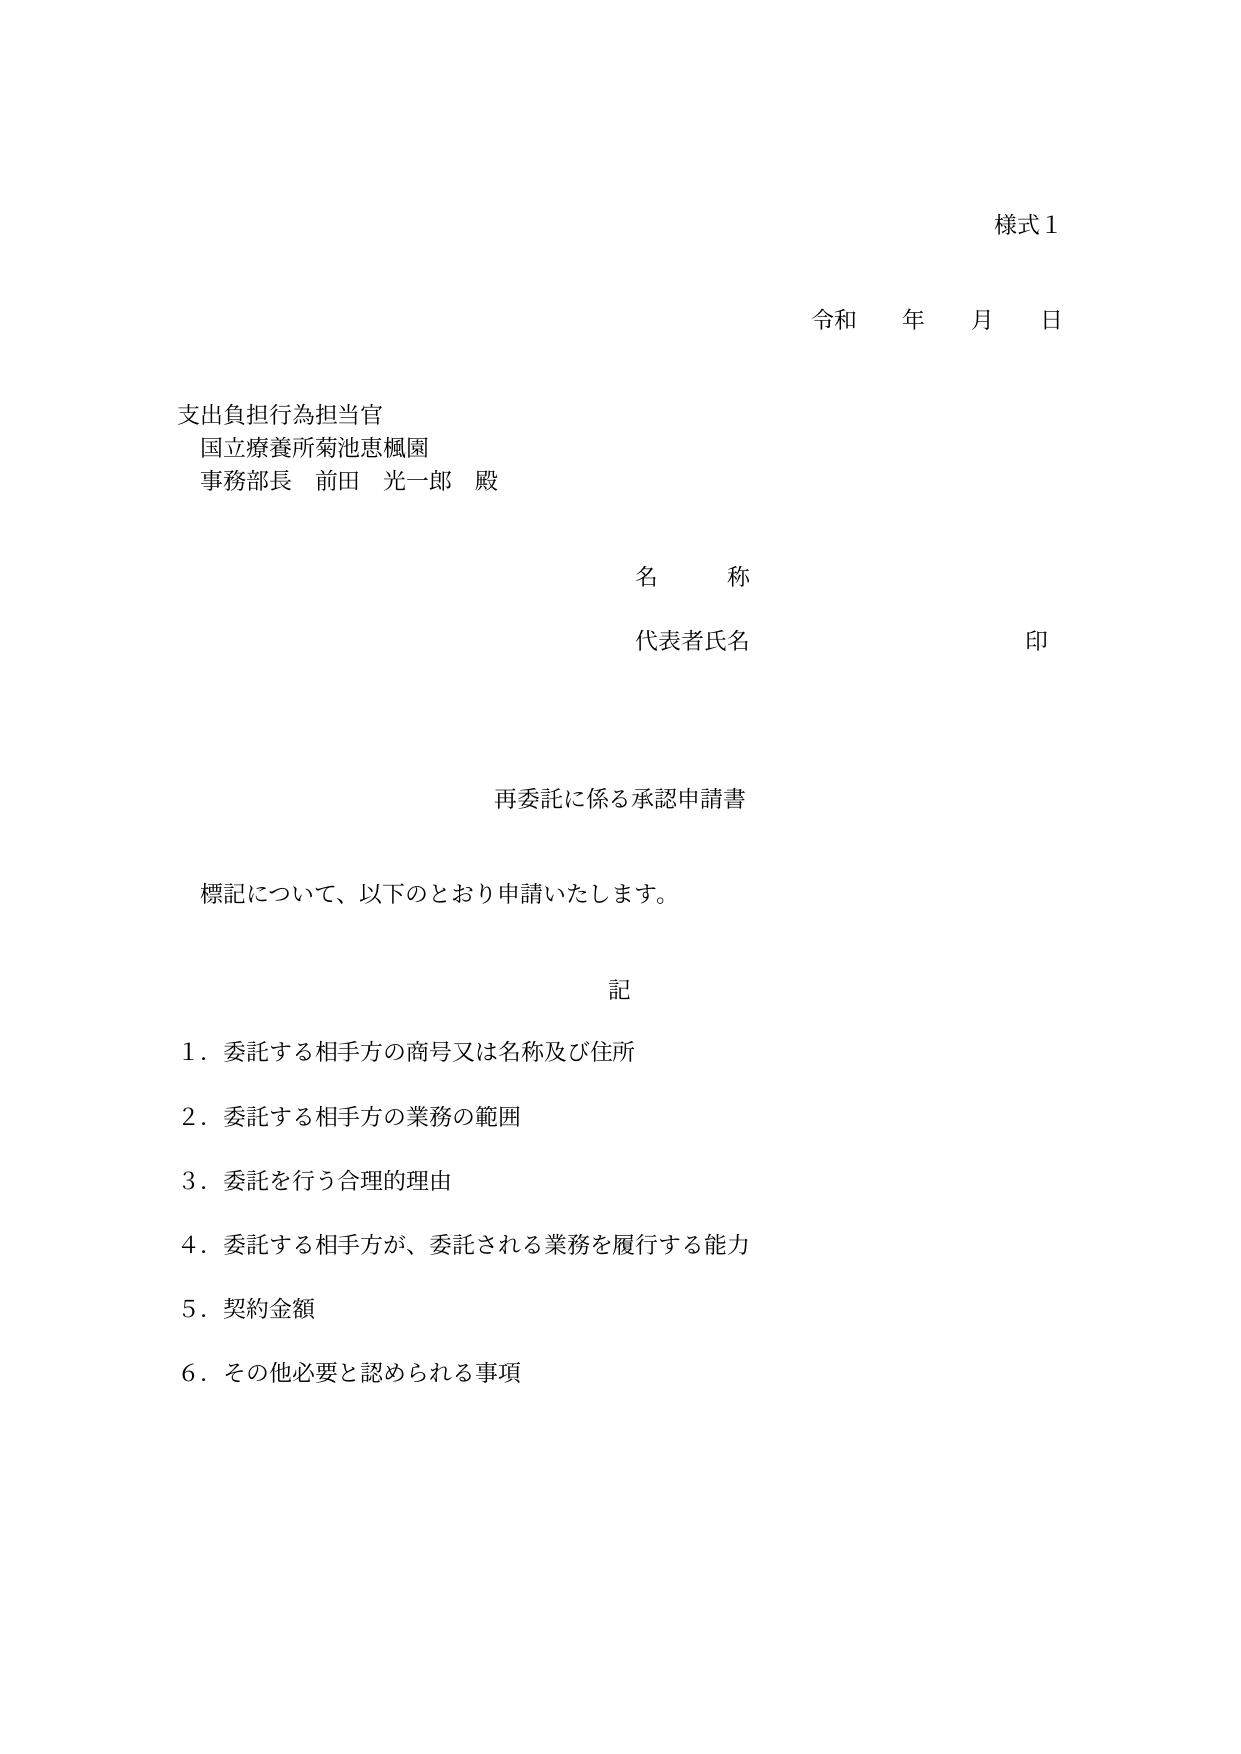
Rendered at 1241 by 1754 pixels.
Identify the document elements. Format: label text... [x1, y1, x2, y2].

text 事務部長 前田 光一郎 殿 [177, 463, 1063, 496]
text 名 称 [177, 559, 1063, 592]
text ３．委託を行う合理的理由 [177, 1163, 1063, 1196]
text 様式１ [177, 207, 1063, 240]
text ４．委託する相手方が、委託される業務を履行する能力 [177, 1227, 1063, 1260]
text 再委託に係る承認申請書 [177, 781, 1063, 814]
text 標記について、以下のとおり申請いたします。 [177, 876, 1063, 909]
text ２．委託する相手方の業務の範囲 [177, 1099, 1063, 1132]
text ５．契約金額 [177, 1291, 1063, 1324]
text ６．その他必要と認められる事項 [177, 1355, 1063, 1388]
subtitle 記 [177, 972, 1063, 1005]
text 支出負担行為担当官 [177, 398, 1063, 431]
text 代表者氏名 印 [177, 623, 1063, 656]
text １．委託する相手方の商号又は名称及び住所 [177, 1034, 1063, 1067]
text 令和 年 月 日 [177, 302, 1063, 335]
text 国立療養所菊池恵楓園 [177, 431, 1063, 463]
